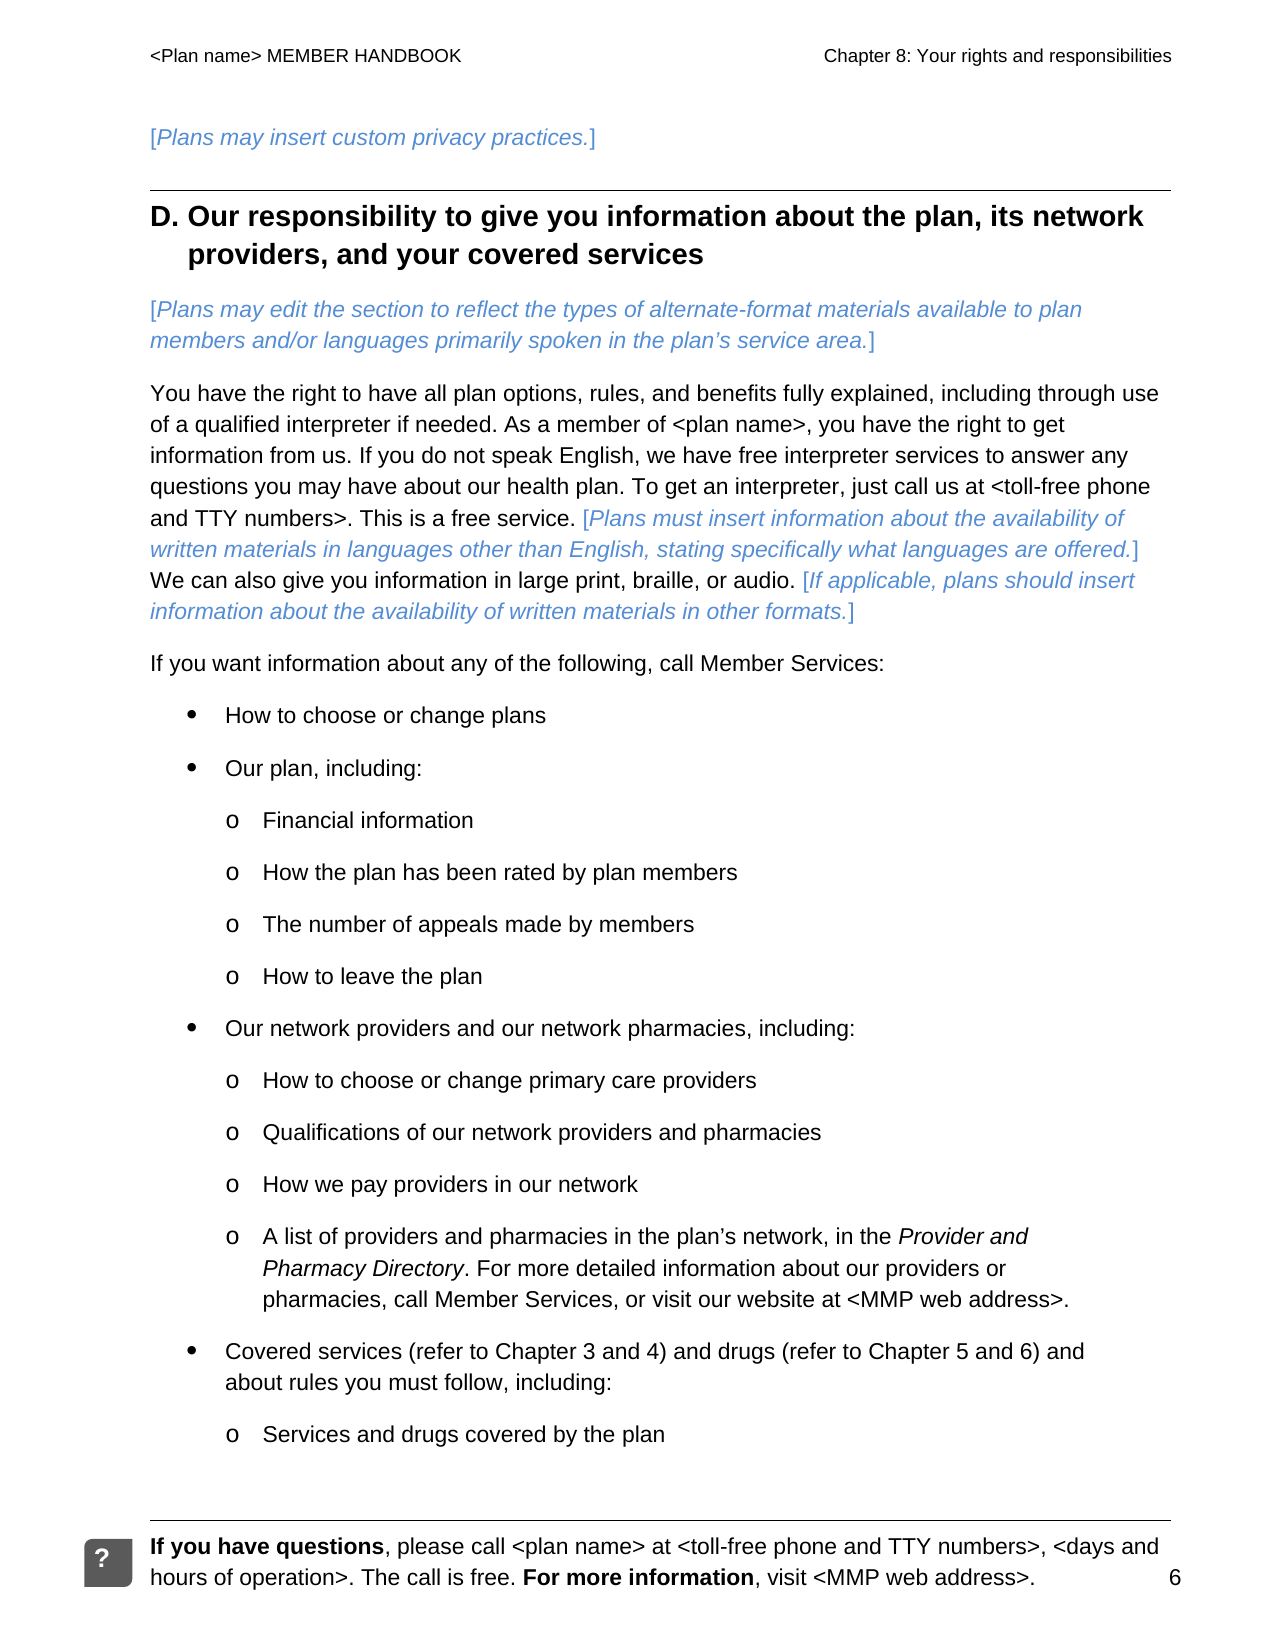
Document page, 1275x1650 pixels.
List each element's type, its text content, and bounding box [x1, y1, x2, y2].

list How the plan has been rated by plan members [225, 855, 1096, 886]
list How to leave the plan [225, 959, 1096, 991]
text [Plans may edit the section to reflect the types of alternate-format materials available to plan members and/or languages primarily spoken in the plan’s service area.] [150, 293, 1171, 355]
list Financial information [225, 803, 1096, 834]
list A list of providers and pharmacies in the plan’s network, in the Provider and Pharmacy Directory. For more detailed information about our providers or pharmacies, call Member Services, or visit our website at <MMP web address>. [225, 1220, 1096, 1313]
list Services and drugs covered by the plan [225, 1418, 1096, 1449]
text Our network providers and our network pharmacies, including: [187, 1011, 1096, 1043]
subtitle Our responsibility to give you information about the plan, its network providers, and your covered services [150, 191, 1171, 272]
text [Plans may insert custom privacy practices.] [150, 121, 1171, 152]
text You have the right to have all plan options, rules, and benefits fully explained, including through use of a qualified interpreter if needed. As a member of <plan name>, you have the right to get information from us. If you do not speak English, we have free interpreter services to answer any questions you may have about our health plan. To get an interpreter, just call us at <toll-free phone and TTY numbers>. This is a free service. [Plans must insert information about the availability of written materials in languages other than English, stating specifically what languages are offered.] We can also give you information in large print, braille, or audio. [If applicable, plans should insert information about the availability of written materials in other formats.] [150, 376, 1171, 626]
list How to choose or change primary care providers [225, 1063, 1096, 1095]
text If you want information about any of the following, call Member Services: [150, 647, 1171, 678]
text Our plan, including: [187, 751, 1096, 782]
list The number of appeals made by members [225, 907, 1096, 938]
list How we pay providers in our network [225, 1168, 1096, 1199]
list Qualifications of our network providers and pharmacies [225, 1116, 1096, 1147]
text How to choose or change plans [187, 699, 1096, 730]
text Covered services (refer to Chapter 3 and 4) and drugs (refer to Chapter 5 and 6) and about rules you must follow, including: [187, 1334, 1096, 1397]
